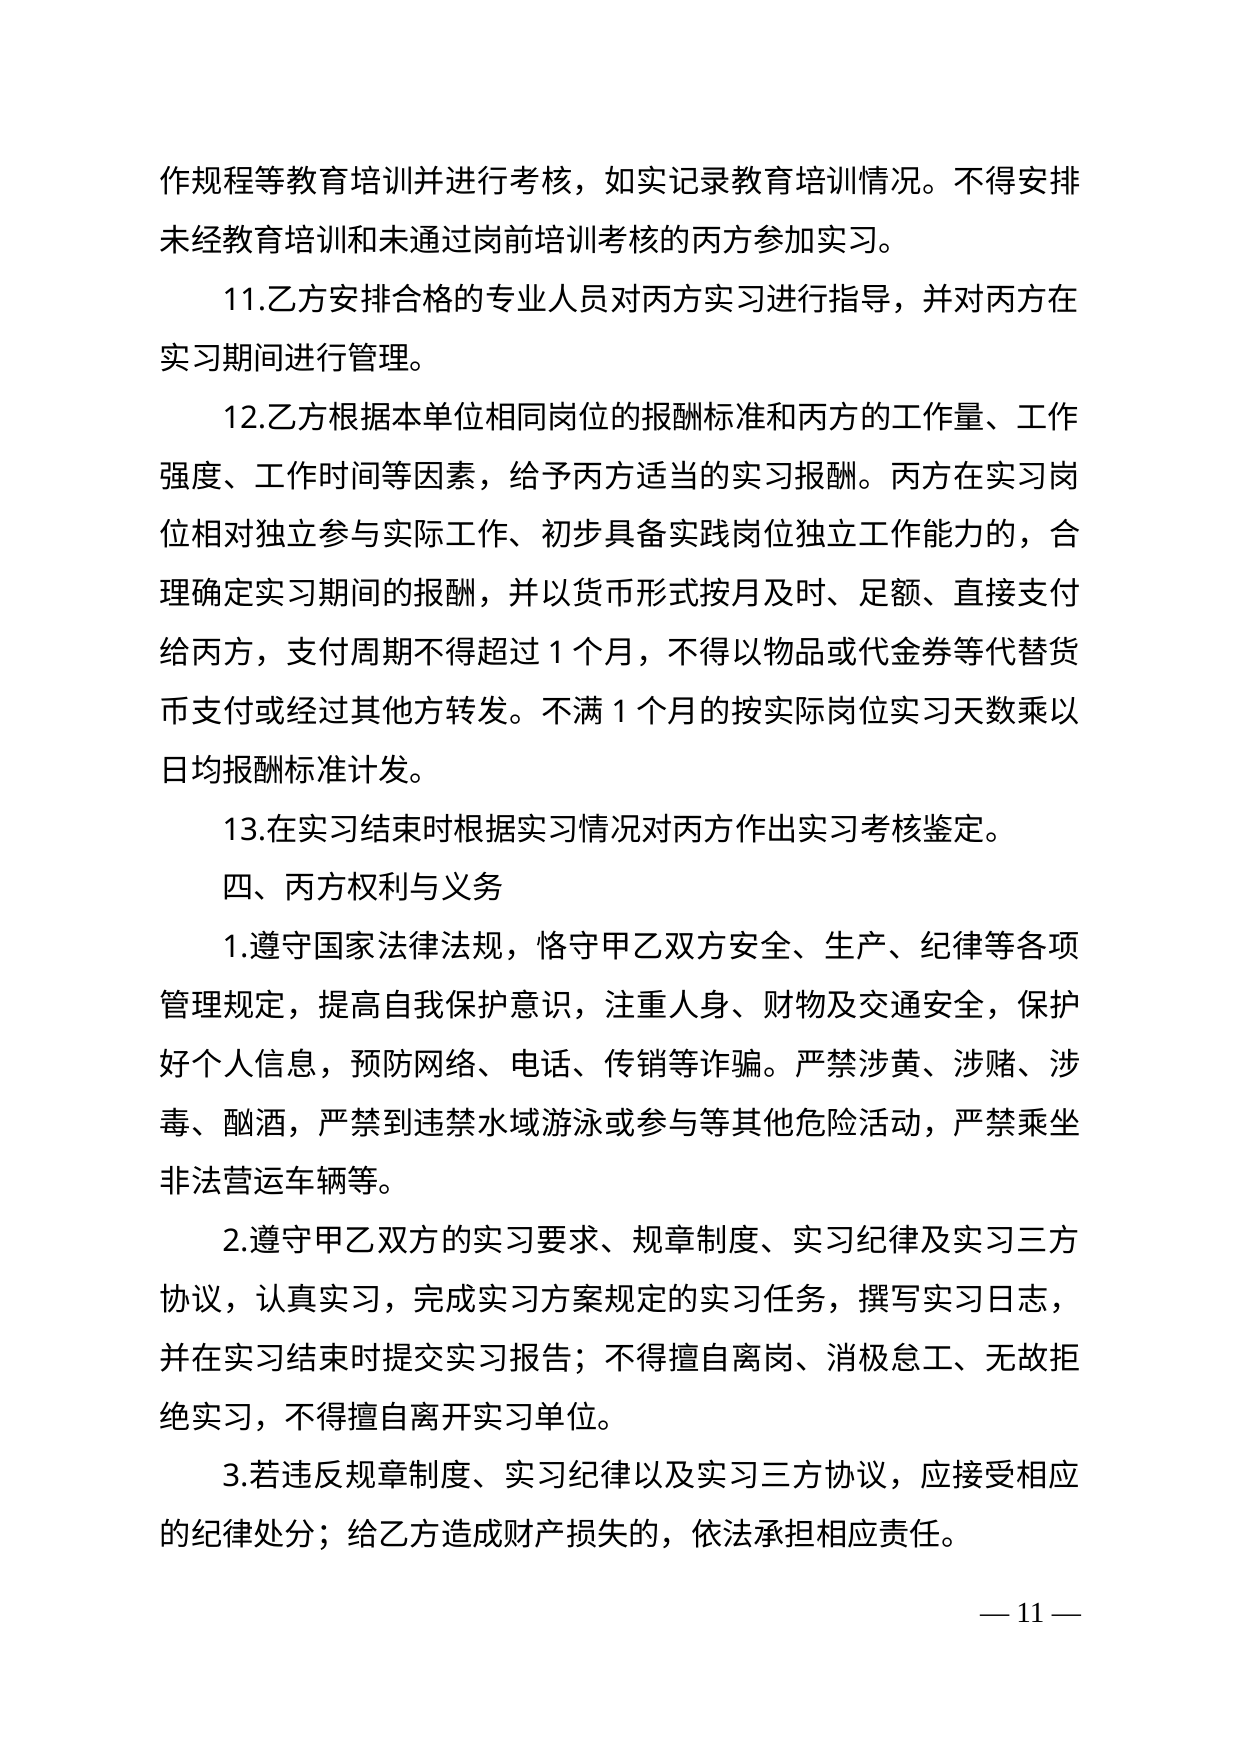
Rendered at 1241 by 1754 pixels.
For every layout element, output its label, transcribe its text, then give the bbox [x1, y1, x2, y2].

text 12.乙方根据本单位相同岗位的报酬标准和丙方的工作量、工作强度、工作时间等因素，给予丙方适当的实习报酬。丙方在实习岗位相对独立参与实际工作、初步具备实践岗位独立工作能力的，合理确定实习期间的报酬，并以货币形式按月及时、足额、直接支付给丙方，支付周期不得超过1个月，不得以物品或代金券等代替货币支付或经过其他方转发。不满1个月的按实际岗位实习天数乘以日均报酬标准计发。 [159, 392, 1081, 790]
text 11.乙方安排合格的专业人员对丙方实习进行指导，并对丙方在实习期间进行管理。 [159, 274, 1081, 378]
text 1.遵守国家法律法规，恪守甲乙双方安全、生产、纪律等各项管理规定，提高自我保护意识，注重人身、财物及交通安全，保护好个人信息，预防网络、电话、传销等诈骗。严禁涉黄、涉赌、涉毒、酗酒，严禁到违禁水域游泳或参与等其他危险活动，严禁乘坐非法营运车辆等。 [159, 921, 1081, 1202]
text 四、丙方权利与义务 [159, 863, 1081, 908]
text 2.遵守甲乙双方的实习要求、规章制度、实习纪律及实习三方协议，认真实习，完成实习方案规定的实习任务，撰写实习日志，并在实习结束时提交实习报告；不得擅自离岗、消极怠工、无故拒绝实习，不得擅自离开实习单位。 [159, 1215, 1081, 1437]
text 3.若违反规章制度、实习纪律以及实习三方协议，应接受相应的纪律处分；给乙方造成财产损失的，依法承担相应责任。 [159, 1451, 1081, 1555]
text 13.在实习结束时根据实习情况对丙方作出实习考核鉴定。 [159, 804, 1081, 849]
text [159, 157, 1081, 261]
